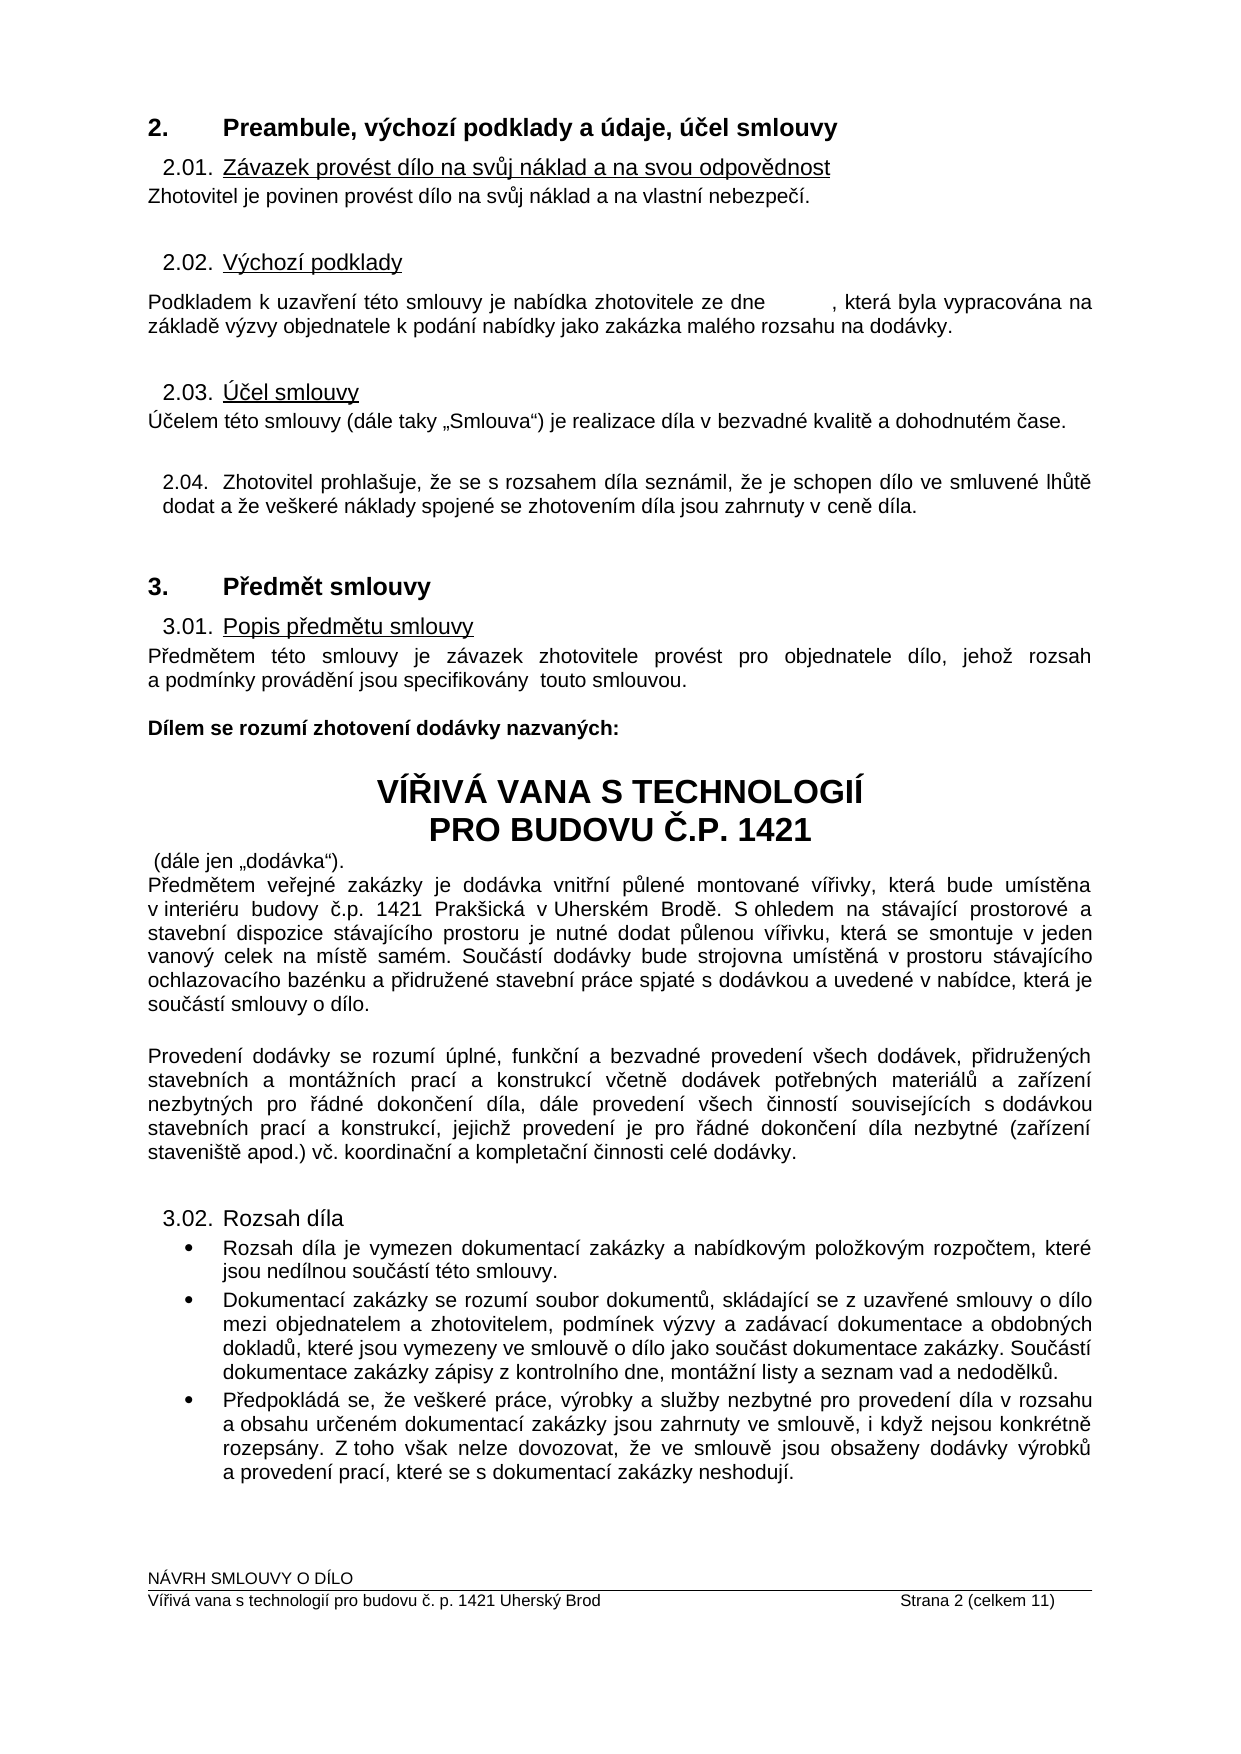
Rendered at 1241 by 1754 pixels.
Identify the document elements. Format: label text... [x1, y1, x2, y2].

text Účelem této smlouvy (dále taky „Smlouva“) je realizace díla v bezvadné kvalitě a dohodnutém čase. [148, 409, 1092, 433]
text (dále jen „dodávka“). [148, 848, 1092, 872]
subtitle Dílem se rozumí zhotovení dodávky nazvaných: [148, 715, 1092, 739]
subtitle Zhotovitel prohlašuje, že se s rozsahem díla seznámil, že je schopen dílo ve smluvené lhůtě dodat a že veškeré náklady spojené se zhotovením díla jsou zahrnuty v ceně díla. [162, 470, 1092, 518]
text Předpokládá se, že veškeré práce, výrobky a služby nezbytné pro provedení díla v rozsahu a obsahu určeném dokumentací zakázky jsou zahrnuty ve smlouvě, i když nejsou konkrétně rozepsány. Z toho však nelze dovozovat, že ve smlouvě jsou obsaženy dodávky výrobků a provedení prací, které se s dokumentací zakázky neshodují. [185, 1388, 1092, 1483]
subtitle Účel smlouvy [162, 379, 1092, 405]
text Provedení dodávky se rozumí úplné, funkční a bezvadné provedení všech dodávek, přidružených stavebních a montážních prací a konstrukcí včetně dodávek potřebných materiálů a zařízení nezbytných pro řádné dokončení díla, dále provedení všech činností souvisejících s dodávkou stavebních prací a konstrukcí, jejichž provedení je pro řádné dokončení díla nezbytné (zařízení staveniště apod.) vč. koordinační a kompletační činnosti celé dodávky. [148, 1044, 1092, 1164]
subtitle Výchozí podklady [162, 249, 1092, 275]
text Předmětem této smlouvy je závazek zhotovitele provést pro objednatele dílo, jehož rozsah a podmínky provádění jsou specifikovány touto smlouvou. [148, 643, 1092, 691]
subtitle Podkladem k uzavření této smlouvy je nabídka zhotovitele ze dne , která byla vypracována na základě výzvy objednatele k podání nabídky jako zakázka malého rozsahu na dodávky. [148, 288, 1092, 338]
subtitle Popis předmětu smlouvy [162, 613, 1092, 639]
text Rozsah díla je vymezen dokumentací zakázky a nabídkovým položkovým rozpočtem, které jsou nedílnou součástí této smlouvy. [185, 1235, 1092, 1283]
text Dokumentací zakázky se rozumí soubor dokumentů, skládající se z uzavřené smlouvy o dílo mezi objednatelem a zhotovitelem, podmínek výzvy a zadávací dokumentace a obdobných dokladů, které jsou vymezeny ve smlouvě o dílo jako součást dokumentace zakázky. Součástí dokumentace zakázky zápisy z kontrolního dne, montážní listy a seznam vad a nedodělků. [185, 1287, 1092, 1383]
subtitle Předmět smlouvy [148, 572, 1092, 601]
text Zhotovitel je povinen provést dílo na svůj náklad a na vlastní nebezpečí. [148, 184, 1092, 208]
subtitle Preambule, výchozí podklady a údaje, účel smlouvy [148, 113, 1092, 141]
subtitle Závazek provést dílo na svůj náklad a na svou odpovědnost [162, 154, 1092, 180]
subtitle Rozsah díla [162, 1205, 1092, 1231]
text PRO BUDOVU Č.P. 1421 [148, 810, 1092, 848]
text Předmětem veřejné zakázky je dodávka vnitřní půlené montované vířivky, která bude umístěna v interiéru budovy č.p. 1421 Prakšická v Uherském Brodě. S ohledem na stávající prostorové a stavební dispozice stávajícího prostoru je nutné dodat půlenou vířivku, která se smontuje v jeden vanový celek na místě samém. Součástí dodávky bude strojovna umístěná v prostoru stávajícího ochlazovacího bazénku a přidružené stavební práce spjaté s dodávkou a uvedené v nabídce, která je součástí smlouvy o dílo. [148, 872, 1092, 1016]
text VÍŘIVÁ VANA S TECHNOLOGIÍ [148, 772, 1092, 810]
